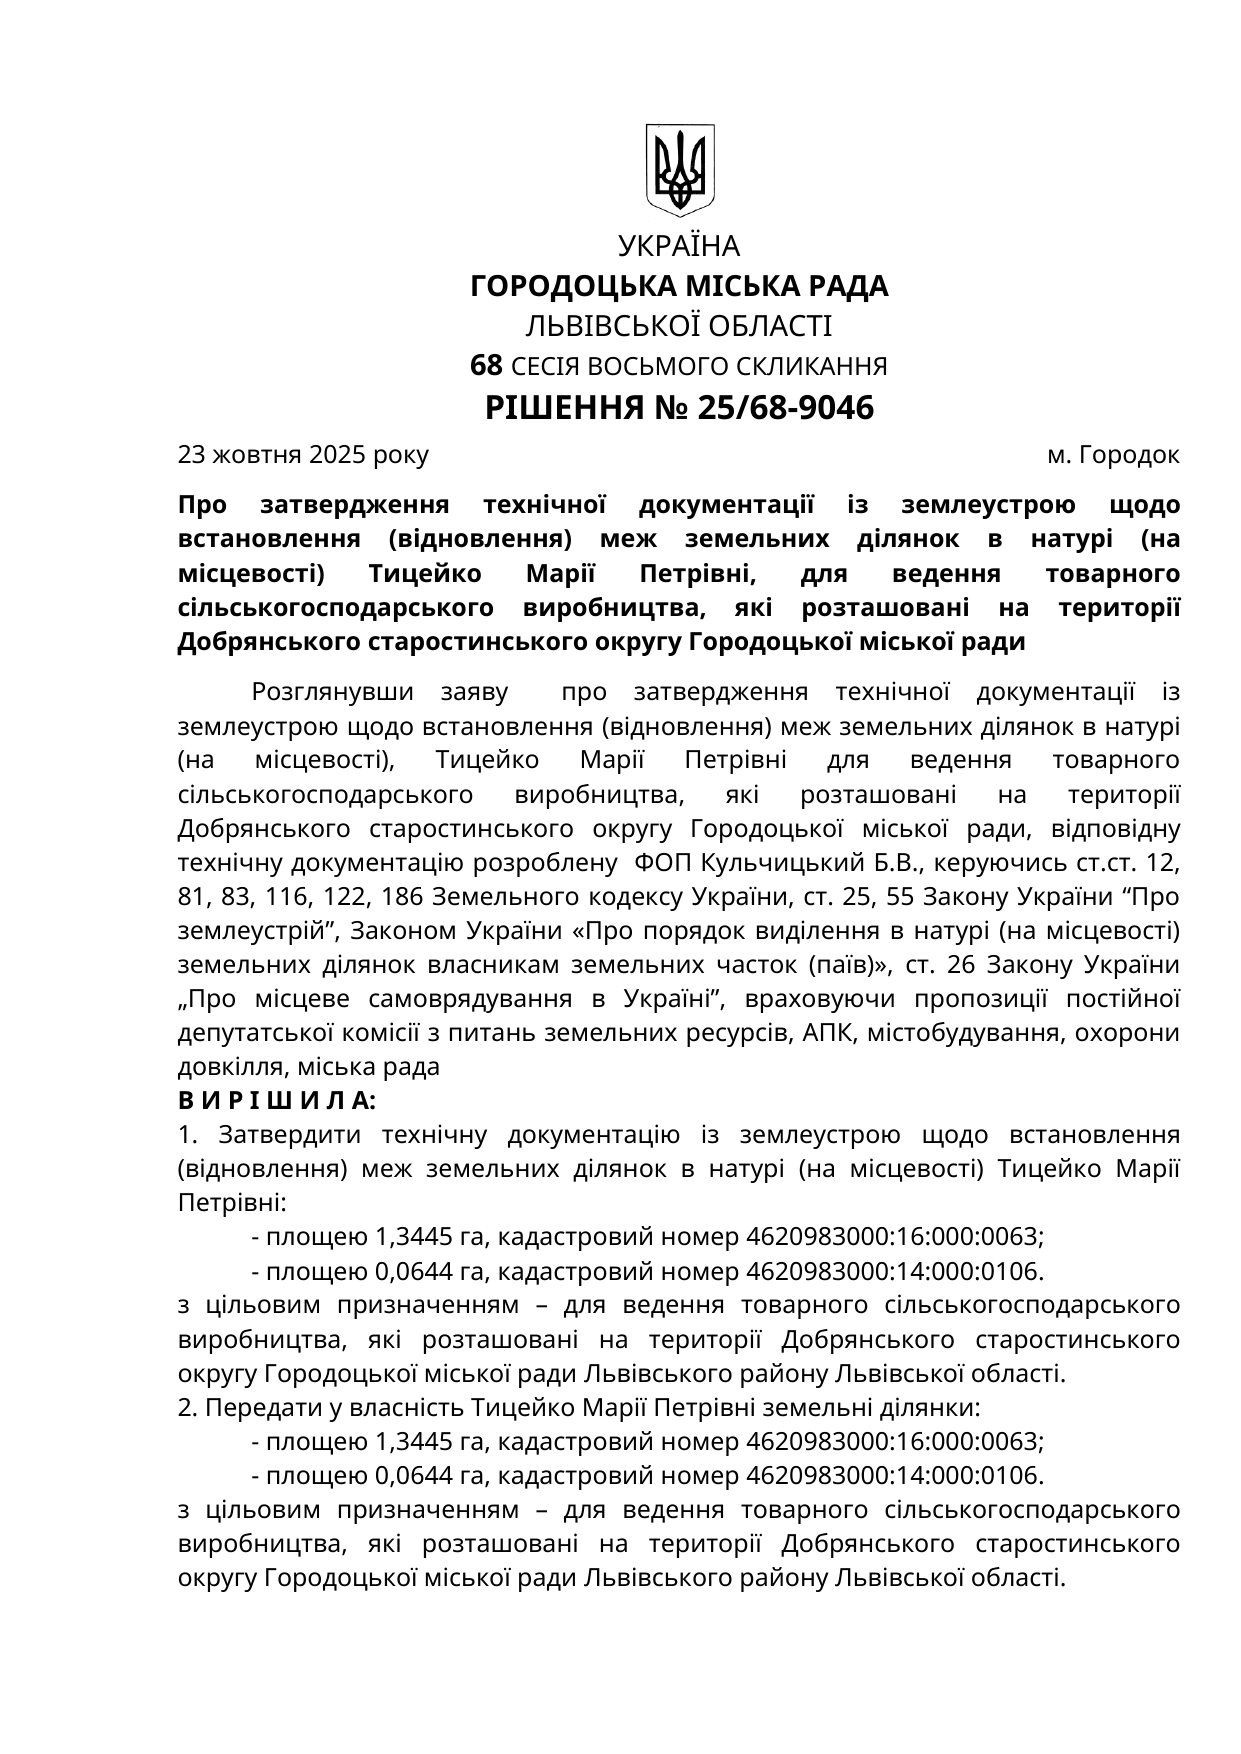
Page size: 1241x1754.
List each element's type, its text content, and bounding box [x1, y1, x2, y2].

text УКРАЇНА [177, 225, 1181, 265]
text ЛЬВІВСЬКОЇ ОБЛАСТІ [177, 305, 1181, 344]
text В И Р І Ш И Л А: [177, 1083, 1182, 1117]
picture [633, 118, 726, 222]
text 23 жовтня 2025 року м. Городок [177, 436, 1181, 470]
text - площею 0,0644 га, кадастровий номер 4620983000:14:000:0106. [177, 1457, 1182, 1492]
text Про затвердження технічної документації із землеустрою щодо встановлення (відновлення) меж земельних ділянок в натурі (на місцевості) Тицейко Марії Петрівні, для ведення товарного сільськогосподарського виробництва, які розташовані на території Добрянського старостинського округу Городоцької міської ради [177, 487, 1182, 657]
text 2. Передати у власність Тицейко Марії Петрівні земельні ділянки: [177, 1389, 1182, 1423]
text Розглянувши заяву про затвердження технічної документації із землеустрою щодо встановлення (відновлення) меж земельних ділянок в натурі (на місцевості), Тицейко Марії Петрівні для ведення товарного сільськогосподарського виробництва, які розташовані на території Добрянського старостинського округу Городоцької міської ради, відповідну технічну документацію розроблену ФОП Кульчицький Б.В., керуючись ст.ст. 12, 81, 83, 116, 122, 186 Земельного кодексу України, ст. 25, 55 Закону України “Про землеустрій”, Законом України «Про порядок виділення в натурі (на місцевості) земельних ділянок власникам земельних часток (паїв)», ст. 26 Закону України „Про місцеве самоврядування в Україні”, враховуючи пропозиції постійної депутатської комісії з питань земельних ресурсів, АПК, містобудування, охорони довкілля, міська рада [177, 674, 1182, 1083]
text 68 сесія восьмого скликання [177, 344, 1181, 384]
text з цільовим призначенням – для ведення товарного сільськогосподарського виробництва, які розташовані на території Добрянського старостинського округу Городоцької міської ради Львівського району Львівської області. [177, 1492, 1182, 1594]
text з цільовим призначенням – для ведення товарного сільськогосподарського виробництва, які розташовані на території Добрянського старостинського округу Городоцької міської ради Львівського району Львівської області. [177, 1287, 1182, 1389]
text 1. Затвердити технічну документацію із землеустрою щодо встановлення (відновлення) меж земельних ділянок в натурі (на місцевості) Тицейко Марії Петрівні: [177, 1117, 1182, 1219]
text ГОРОДОЦЬКА МІСЬКА РАДА [177, 265, 1181, 305]
text - площею 0,0644 га, кадастровий номер 4620983000:14:000:0106. [177, 1253, 1182, 1287]
text - площею 1,3445 га, кадастровий номер 4620983000:16:000:0063; [177, 1219, 1182, 1253]
text - площею 1,3445 га, кадастровий номер 4620983000:16:000:0063; [177, 1423, 1182, 1457]
text РІШЕННЯ № 25/68-9046 [177, 384, 1181, 429]
